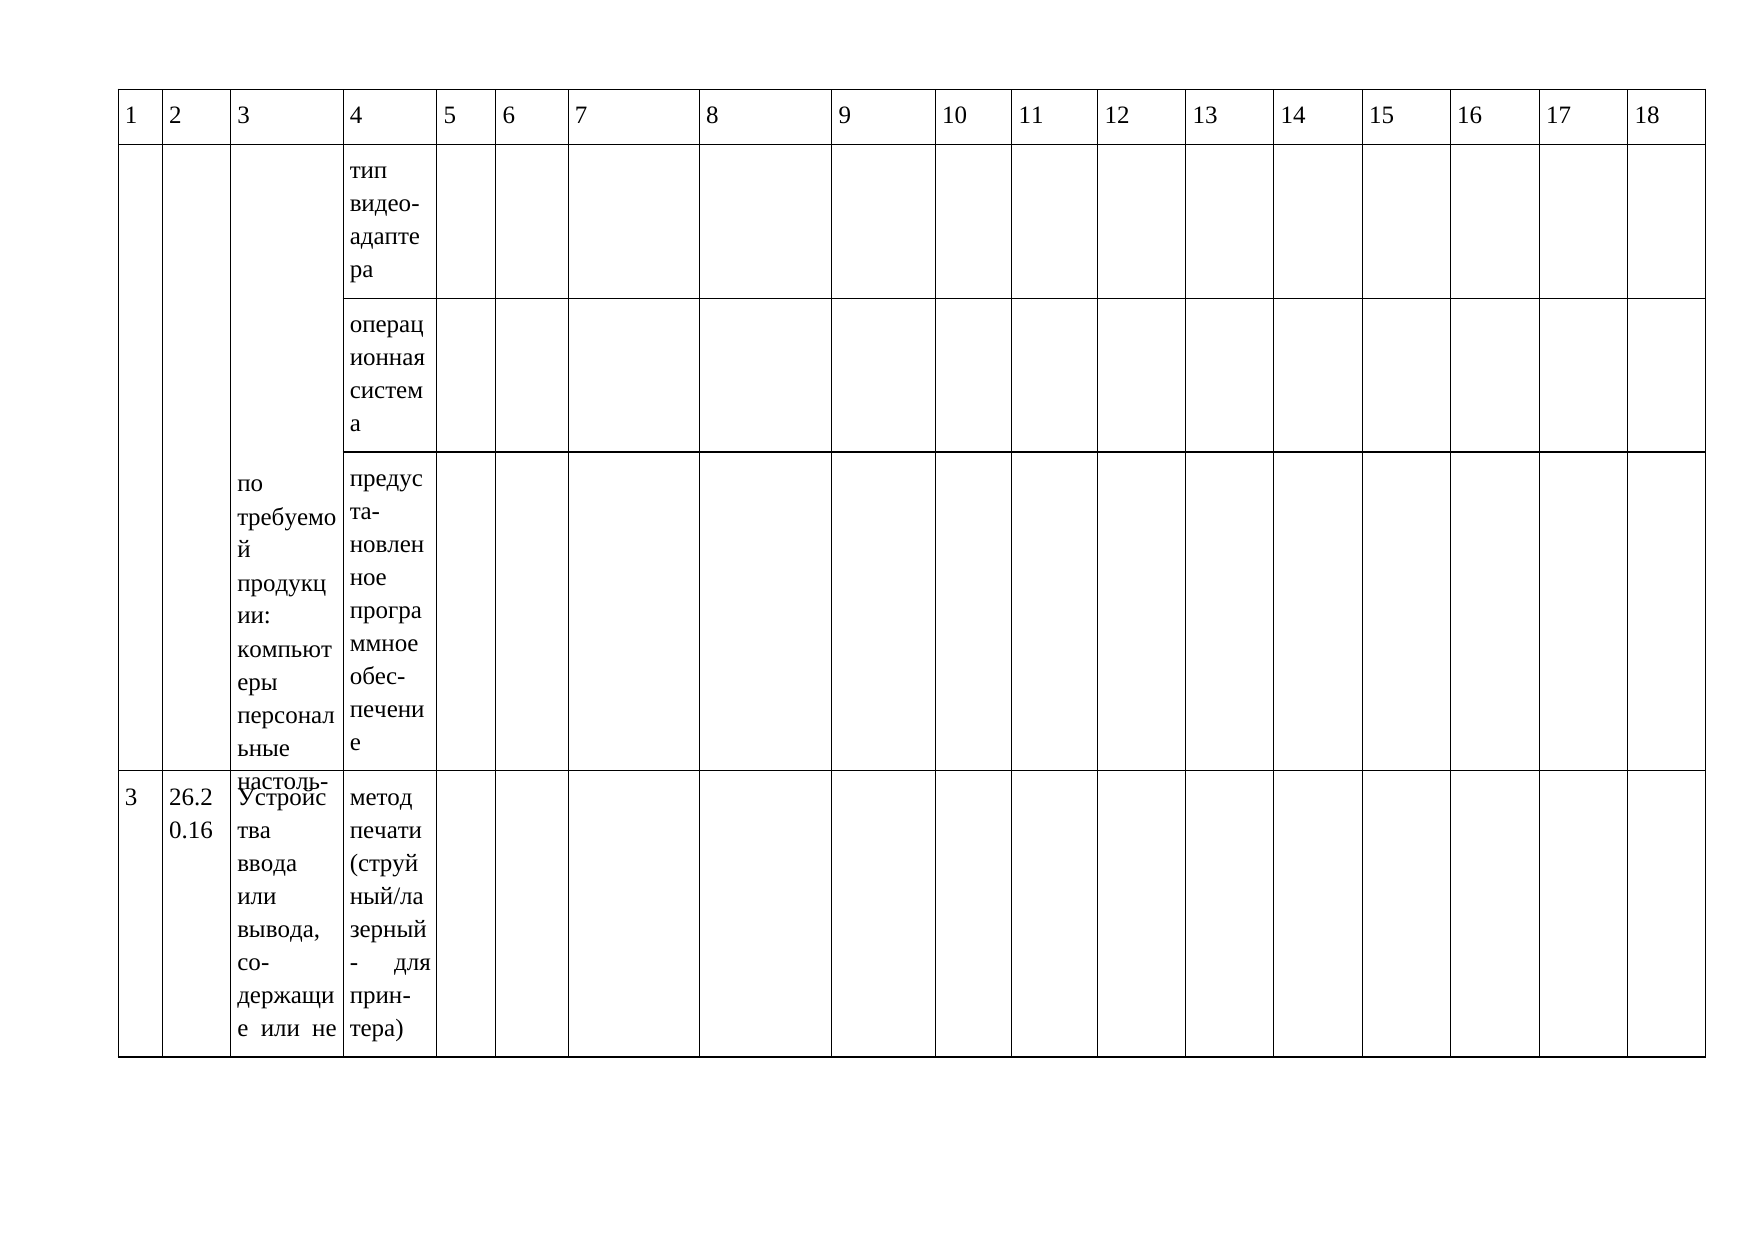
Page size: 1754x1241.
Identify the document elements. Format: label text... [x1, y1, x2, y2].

table_cell [832, 299, 935, 451]
table_cell [1098, 145, 1185, 297]
table_cell [700, 145, 831, 297]
table_cell [1186, 771, 1273, 1056]
table_cell [1274, 771, 1362, 1056]
table_cell [936, 771, 1011, 1056]
table_cell [1628, 453, 1705, 770]
table_header 1 [119, 90, 162, 143]
table_cell [1186, 453, 1273, 770]
table_header 14 [1274, 90, 1362, 143]
table_cell [832, 771, 935, 1056]
table_cell [1363, 771, 1450, 1056]
table_cell [569, 299, 699, 451]
table_cell [700, 771, 831, 1056]
table_cell [1274, 145, 1362, 297]
table_cell [1274, 453, 1362, 770]
table_cell [437, 145, 495, 297]
table_cell [1363, 299, 1450, 451]
table_cell [1186, 145, 1273, 297]
table_cell [700, 299, 831, 451]
table_header 7 [569, 90, 699, 143]
table_cell [936, 145, 1011, 297]
table_cell [1628, 299, 1705, 451]
table_header 5 [437, 90, 495, 143]
table_cell [437, 771, 495, 1056]
table_cell [496, 145, 568, 297]
table_cell тип видеоадаптера [344, 145, 436, 297]
table_cell [437, 453, 495, 770]
table_cell [1363, 145, 1450, 297]
table_cell [1012, 771, 1097, 1056]
table_cell метод печати (струйный/лазерный - для принтера) [344, 771, 436, 1056]
table_header 3 [231, 90, 343, 143]
table_header 8 [700, 90, 831, 143]
table_cell операционная система [344, 299, 436, 451]
table_header 10 [936, 90, 1011, 143]
table_cell [936, 299, 1011, 451]
table_header 2 [163, 90, 230, 143]
table_header 4 [344, 90, 436, 143]
table_cell [1451, 771, 1539, 1056]
table_header 6 [496, 90, 568, 143]
table_cell [496, 453, 568, 770]
table_cell [1012, 145, 1097, 297]
table_header 17 [1540, 90, 1627, 143]
table_cell [1540, 453, 1627, 770]
table_cell [1540, 299, 1627, 451]
table_cell [936, 453, 1011, 770]
table_cell [1451, 453, 1539, 770]
table_cell [700, 453, 831, 770]
table_header 9 [832, 90, 935, 143]
table_cell [437, 299, 495, 451]
table_header 15 [1363, 90, 1450, 143]
table_cell [569, 145, 699, 297]
table_cell [569, 771, 699, 1056]
table_cell [1098, 771, 1185, 1056]
table_cell [1012, 299, 1097, 451]
table_header 13 [1186, 90, 1273, 143]
table_header 12 [1098, 90, 1185, 143]
table_cell [569, 453, 699, 770]
table_cell [832, 453, 935, 770]
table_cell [231, 771, 343, 1056]
table_cell [496, 771, 568, 1056]
table_header 11 [1012, 90, 1097, 143]
table_cell [1540, 145, 1627, 297]
table_cell предустановленное программное обеспечение [344, 453, 436, 770]
table_header 18 [1628, 90, 1705, 143]
table_cell 26.20.16 [163, 771, 230, 1056]
table_cell [1098, 299, 1185, 451]
table_cell [496, 299, 568, 451]
table_cell [1363, 453, 1450, 770]
table_cell [1540, 771, 1627, 1056]
table_cell 3 [119, 771, 162, 1056]
table_cell [1451, 299, 1539, 451]
table_cell [1451, 145, 1539, 297]
table_cell [1274, 299, 1362, 451]
table_cell [1012, 453, 1097, 770]
table_header 16 [1451, 90, 1539, 143]
table_cell [1186, 299, 1273, 451]
table_cell [1628, 145, 1705, 297]
table_cell [1098, 453, 1185, 770]
table_cell [832, 145, 935, 297]
table_cell [1628, 771, 1705, 1056]
